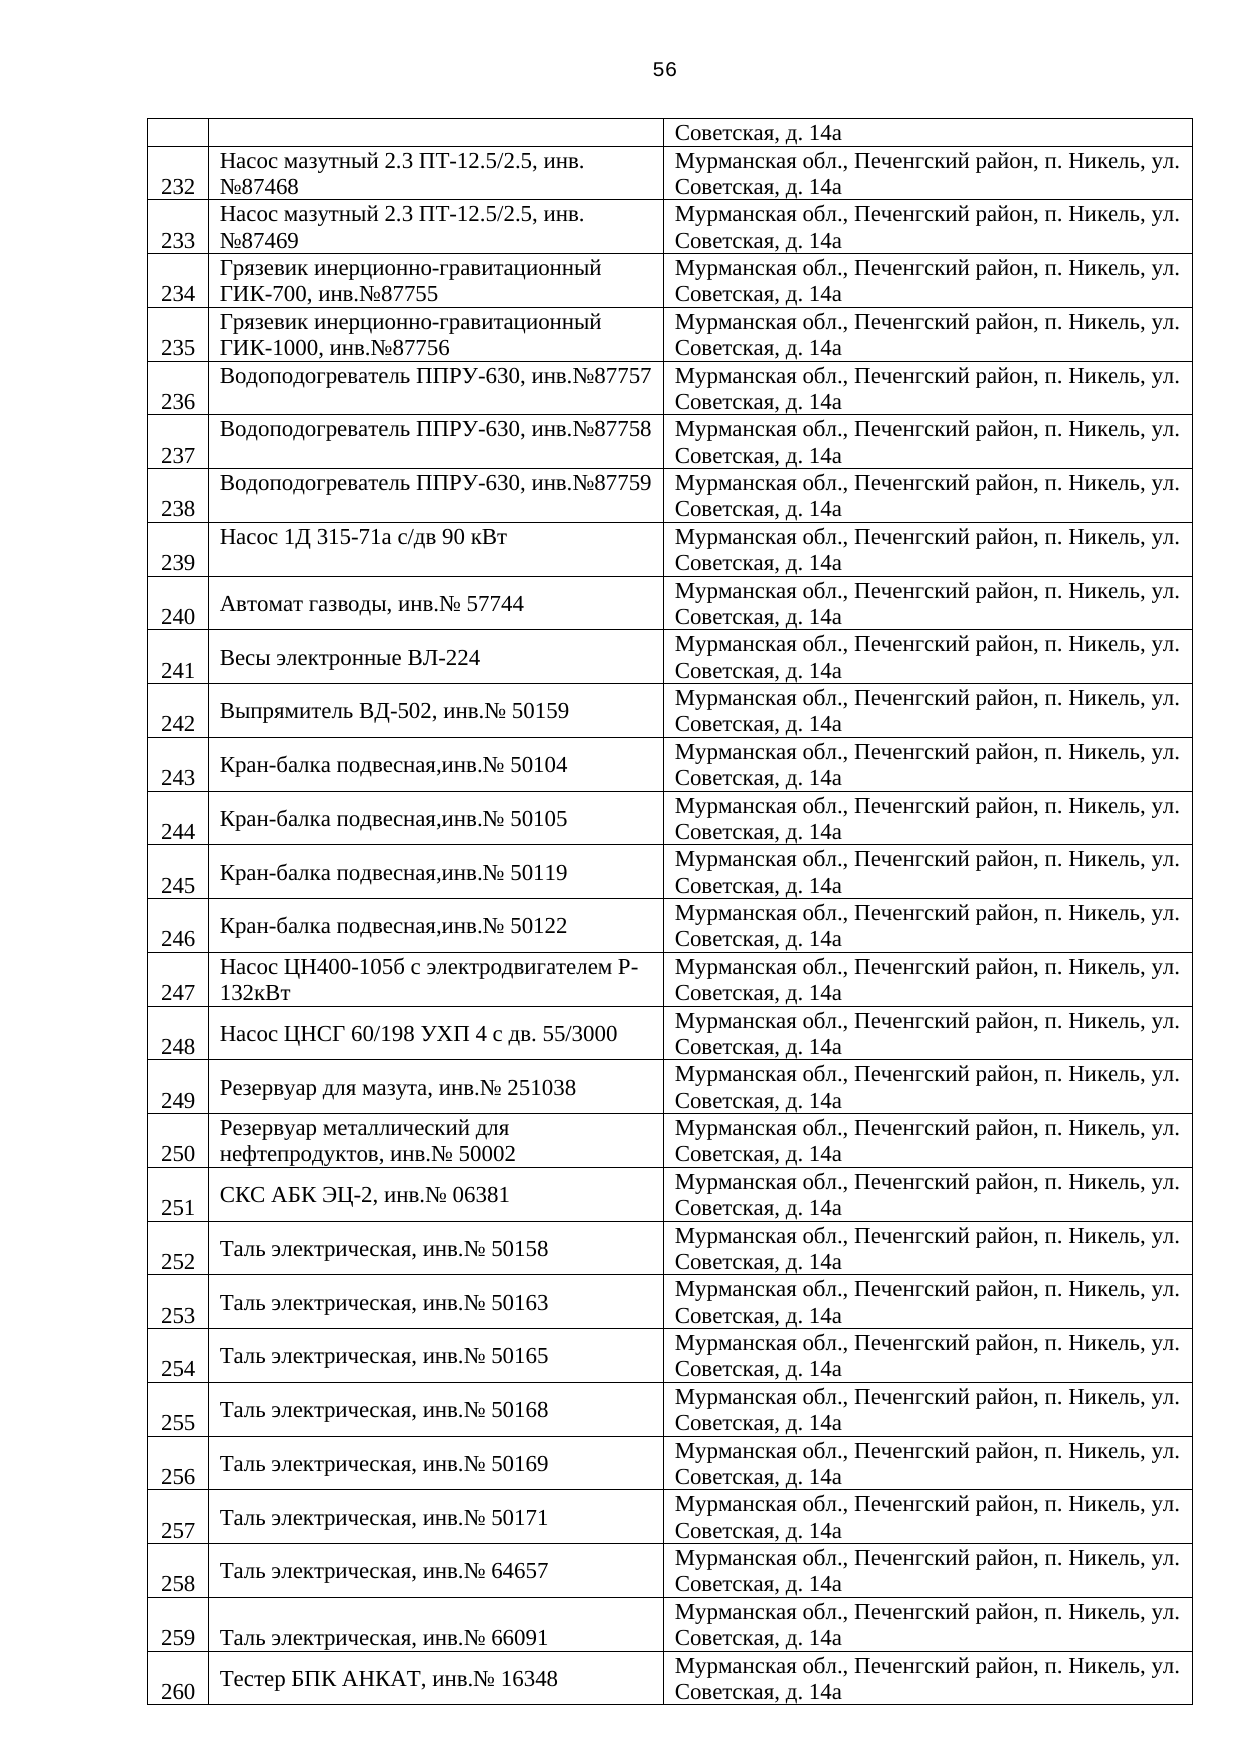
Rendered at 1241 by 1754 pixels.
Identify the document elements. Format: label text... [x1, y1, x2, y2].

table_cell Водоподогреватель ППРУ-630, инв.№87758 [209, 415, 663, 468]
table_cell Мурманская обл., Печенгский район, п. Никель, ул. Советская, д. 14а [664, 1060, 1192, 1113]
table_cell Таль электрическая, инв.№ 50165 [209, 1329, 663, 1382]
table_cell Мурманская обл., Печенгский район, п. Никель, ул. Советская, д. 14а [664, 1275, 1192, 1328]
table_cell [209, 119, 663, 146]
table_cell 253 [148, 1275, 208, 1328]
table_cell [664, 147, 1192, 199]
table_cell Мурманская обл., Печенгский район, п. Никель, ул. Советская, д. 14а [664, 684, 1192, 737]
table_cell Весы электронные ВЛ-224 [209, 630, 663, 683]
table_cell 243 [148, 738, 208, 791]
table_cell Насос ЦН400-105б с электродвигателем Р-132кВт [209, 953, 663, 1006]
table_cell 245 [148, 845, 208, 898]
table_cell 236 [148, 362, 208, 414]
table_cell Водоподогреватель ППРУ-630, инв.№87757 [209, 362, 663, 414]
table_cell Мурманская обл., Печенгский район, п. Никель, ул. Советская, д. 14а [664, 577, 1192, 629]
table_cell Таль электрическая, инв.№ 50169 [209, 1437, 663, 1489]
table_cell 255 [148, 1383, 208, 1436]
table_cell Мурманская обл., Печенгский район, п. Никель, ул. Советская, д. 14а [664, 1383, 1192, 1436]
table_cell Насос ЦНСГ 60/198 УХП 4 с дв. 55/3000 [209, 1007, 663, 1059]
table_cell 259 [148, 1598, 208, 1651]
table_cell Тестер БПК АНКАТ, инв.№ 16348 [209, 1652, 663, 1704]
table_cell Мурманская обл., Печенгский район, п. Никель, ул. Советская, д. 14а [664, 254, 1192, 307]
table_cell 239 [148, 523, 208, 576]
table_cell Кран-балка подвесная,инв.№ 50122 [209, 899, 663, 952]
table_cell Резервуар металлический для нефтепродуктов, инв.№ 50002 [209, 1114, 663, 1167]
table_cell Водоподогреватель ППРУ-630, инв.№87759 [209, 469, 663, 522]
table_cell Мурманская обл., Печенгский район, п. Никель, ул. Советская, д. 14а [664, 1490, 1192, 1543]
table_cell Насос мазутный 2.3 ПТ-12.5/2.5, инв.№87468 [209, 147, 663, 199]
table_cell 258 [148, 1544, 208, 1597]
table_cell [664, 1598, 1192, 1651]
table_cell 244 [148, 792, 208, 844]
table_cell 237 [148, 415, 208, 468]
table_cell Мурманская обл., Печенгский район, п. Никель, ул. Советская, д. 14а [664, 1114, 1192, 1167]
table_cell Мурманская обл., Печенгский район, п. Никель, ул. Советская, д. 14а [664, 308, 1192, 361]
table_cell 250 [148, 1114, 208, 1167]
table_cell 241 [148, 630, 208, 683]
table_cell Мурманская обл., Печенгский район, п. Никель, ул. Советская, д. 14а [664, 845, 1192, 898]
table_cell Мурманская обл., Печенгский район, п. Никель, ул. Советская, д. 14а [664, 200, 1192, 253]
table_cell Мурманская обл., Печенгский район, п. Никель, ул. Советская, д. 14а [664, 1437, 1192, 1489]
table_cell 254 [148, 1329, 208, 1382]
table_cell 260 [148, 1652, 208, 1704]
table_cell 257 [148, 1490, 208, 1543]
table_cell Мурманская обл., Печенгский район, п. Никель, ул. Советская, д. 14а [664, 1329, 1192, 1382]
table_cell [664, 119, 1192, 146]
table_cell 247 [148, 953, 208, 1006]
table_cell Мурманская обл., Печенгский район, п. Никель, ул. Советская, д. 14а [664, 523, 1192, 576]
table_cell 251 [148, 1168, 208, 1221]
table_cell Автомат газводы, инв.№ 57744 [209, 577, 663, 629]
table_cell Мурманская обл., Печенгский район, п. Никель, ул. Советская, д. 14а [664, 1168, 1192, 1221]
table_cell Мурманская обл., Печенгский район, п. Никель, ул. Советская, д. 14а [664, 415, 1192, 468]
table_cell Насос 1Д 315-71а с/дв 90 кВт [209, 523, 663, 576]
table_cell 231 [148, 119, 208, 146]
table_cell Кран-балка подвесная,инв.№ 50104 [209, 738, 663, 791]
table_cell Таль электрическая, инв.№ 66091 [209, 1598, 663, 1651]
table_cell Мурманская обл., Печенгский район, п. Никель, ул. Советская, д. 14а [664, 630, 1192, 683]
table_cell Таль электрическая, инв.№ 64657 [209, 1544, 663, 1597]
table_cell 234 [148, 254, 208, 307]
table_cell Мурманская обл., Печенгский район, п. Никель, ул. Советская, д. 14а [664, 469, 1192, 522]
table_cell Мурманская обл., Печенгский район, п. Никель, ул. Советская, д. 14а [664, 362, 1192, 414]
table_cell Насос мазутный 2.3 ПТ-12.5/2.5, инв.№87469 [209, 200, 663, 253]
table_cell 252 [148, 1222, 208, 1274]
table_cell 233 [148, 200, 208, 253]
table_cell 246 [148, 899, 208, 952]
table_cell Мурманская обл., Печенгский район, п. Никель, ул. Советская, д. 14а [664, 899, 1192, 952]
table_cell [664, 1652, 1192, 1704]
table_cell Мурманская обл., Печенгский район, п. Никель, ул. Советская, д. 14а [664, 792, 1192, 844]
table_cell Выпрямитель ВД-502, инв.№ 50159 [209, 684, 663, 737]
table_cell Грязевик инерционно-гравитационный ГИК-1000, инв.№87756 [209, 308, 663, 361]
table_cell 249 [148, 1060, 208, 1113]
table_cell Мурманская обл., Печенгский район, п. Никель, ул. Советская, д. 14а [664, 1007, 1192, 1059]
table_cell Таль электрическая, инв.№ 50171 [209, 1490, 663, 1543]
table_cell Таль электрическая, инв.№ 50163 [209, 1275, 663, 1328]
table_cell Кран-балка подвесная,инв.№ 50105 [209, 792, 663, 844]
table_cell 235 [148, 308, 208, 361]
table_cell Таль электрическая, инв.№ 50158 [209, 1222, 663, 1274]
table_cell 248 [148, 1007, 208, 1059]
table_cell Мурманская обл., Печенгский район, п. Никель, ул. Советская, д. 14а [664, 738, 1192, 791]
table_cell Таль электрическая, инв.№ 50168 [209, 1383, 663, 1436]
table_cell 232 [148, 147, 208, 199]
table_cell СКС АБК ЭЦ-2, инв.№ 06381 [209, 1168, 663, 1221]
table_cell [664, 1544, 1192, 1597]
table_cell 238 [148, 469, 208, 522]
table_cell Кран-балка подвесная,инв.№ 50119 [209, 845, 663, 898]
table_cell Мурманская обл., Печенгский район, п. Никель, ул. Советская, д. 14а [664, 1222, 1192, 1274]
table_cell 240 [148, 577, 208, 629]
table_cell Резервуар для мазута, инв.№ 251038 [209, 1060, 663, 1113]
table_cell Мурманская обл., Печенгский район, п. Никель, ул. Советская, д. 14а [664, 953, 1192, 1006]
table_cell 242 [148, 684, 208, 737]
table_cell Грязевик инерционно-гравитационный ГИК-700, инв.№87755 [209, 254, 663, 307]
table_cell 256 [148, 1437, 208, 1489]
